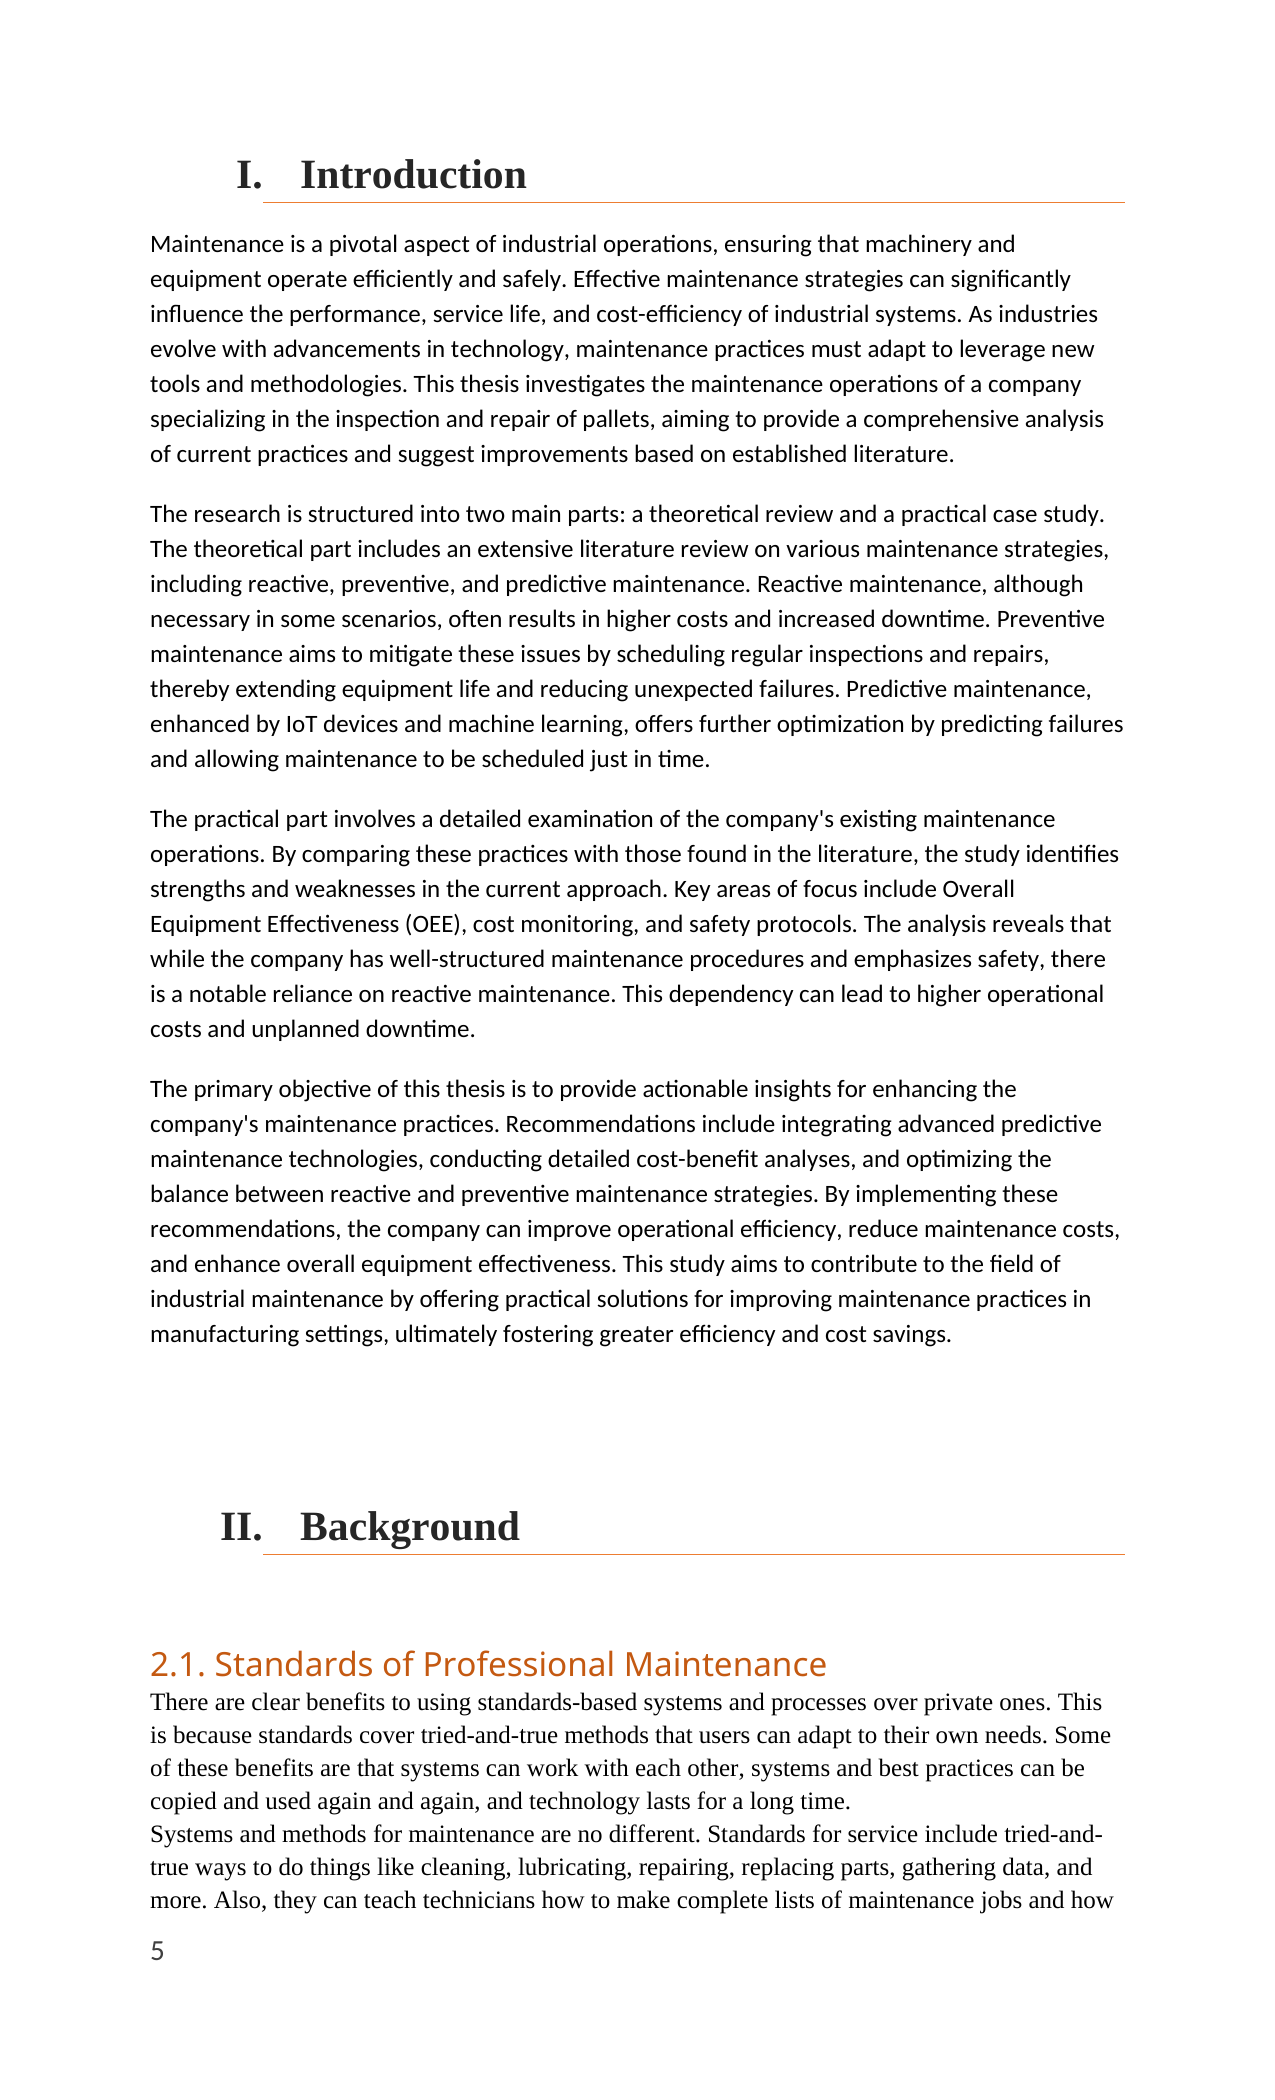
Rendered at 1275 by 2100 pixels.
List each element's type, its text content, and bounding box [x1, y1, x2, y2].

subtitle Introduction [262, 150, 1125, 203]
text Maintenance is a pivotal aspect of industrial operations, ensuring that machinery and equipment operate efficiently and safely. Effective maintenance strategies can significantly influence the performance, service life, and cost-efficiency of industrial systems. As industries evolve with advancements in technology, maintenance practices must adapt to leverage new tools and methodologies. This thesis investigates the maintenance operations of a company specializing in the inspection and repair of pallets, aiming to provide a comprehensive analysis of current practices and suggest improvements based on established literature. [150, 228, 1125, 469]
text There are clear benefits to using standards-based systems and processes over private ones. This is because standards cover tried-and-true methods that users can adapt to their own needs. Some of these benefits are that systems can work with each other, systems and best practices can be copied and used again and again, and technology lasts for a long time. [150, 1687, 1125, 1814]
text The practical part involves a detailed examination of the company's existing maintenance operations. By comparing these practices with those found in the literature, the study identifies strengths and weaknesses in the current approach. Key areas of focus include Overall Equipment Effectiveness (OEE), cost monitoring, and safety protocols. The analysis reveals that while the company has well-structured maintenance procedures and emphasizes safety, there is a notable reliance on reactive maintenance. This dependency can lead to higher operational costs and unplanned downtime. [150, 803, 1125, 1044]
text The research is structured into two main parts: a theoretical review and a practical case study. The theoretical part includes an extensive literature review on various maintenance strategies, including reactive, preventive, and predictive maintenance. Reactive maintenance, although necessary in some scenarios, often results in higher costs and increased downtime. Preventive maintenance aims to mitigate these issues by scheduling regular inspections and repairs, thereby extending equipment life and reducing unexpected failures. Predictive maintenance, enhanced by IoT devices and machine learning, offers further optimization by predicting failures and allowing maintenance to be scheduled just in time. [150, 498, 1125, 774]
subtitle 2.1. Standards of Professional Maintenance [150, 1641, 1125, 1687]
subtitle Background [262, 1502, 1125, 1555]
text The primary objective of this thesis is to provide actionable insights for enhancing the company's maintenance practices. Recommendations include integrating advanced predictive maintenance technologies, conducting detailed cost-benefit analyses, and optimizing the balance between reactive and preventive maintenance strategies. By implementing these recommendations, the company can improve operational efficiency, reduce maintenance costs, and enhance overall equipment effectiveness. This study aims to contribute to the field of industrial maintenance by offering practical solutions for improving maintenance practices in manufacturing settings, ultimately fostering greater efficiency and cost savings. [150, 1073, 1125, 1349]
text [150, 1819, 1125, 1913]
